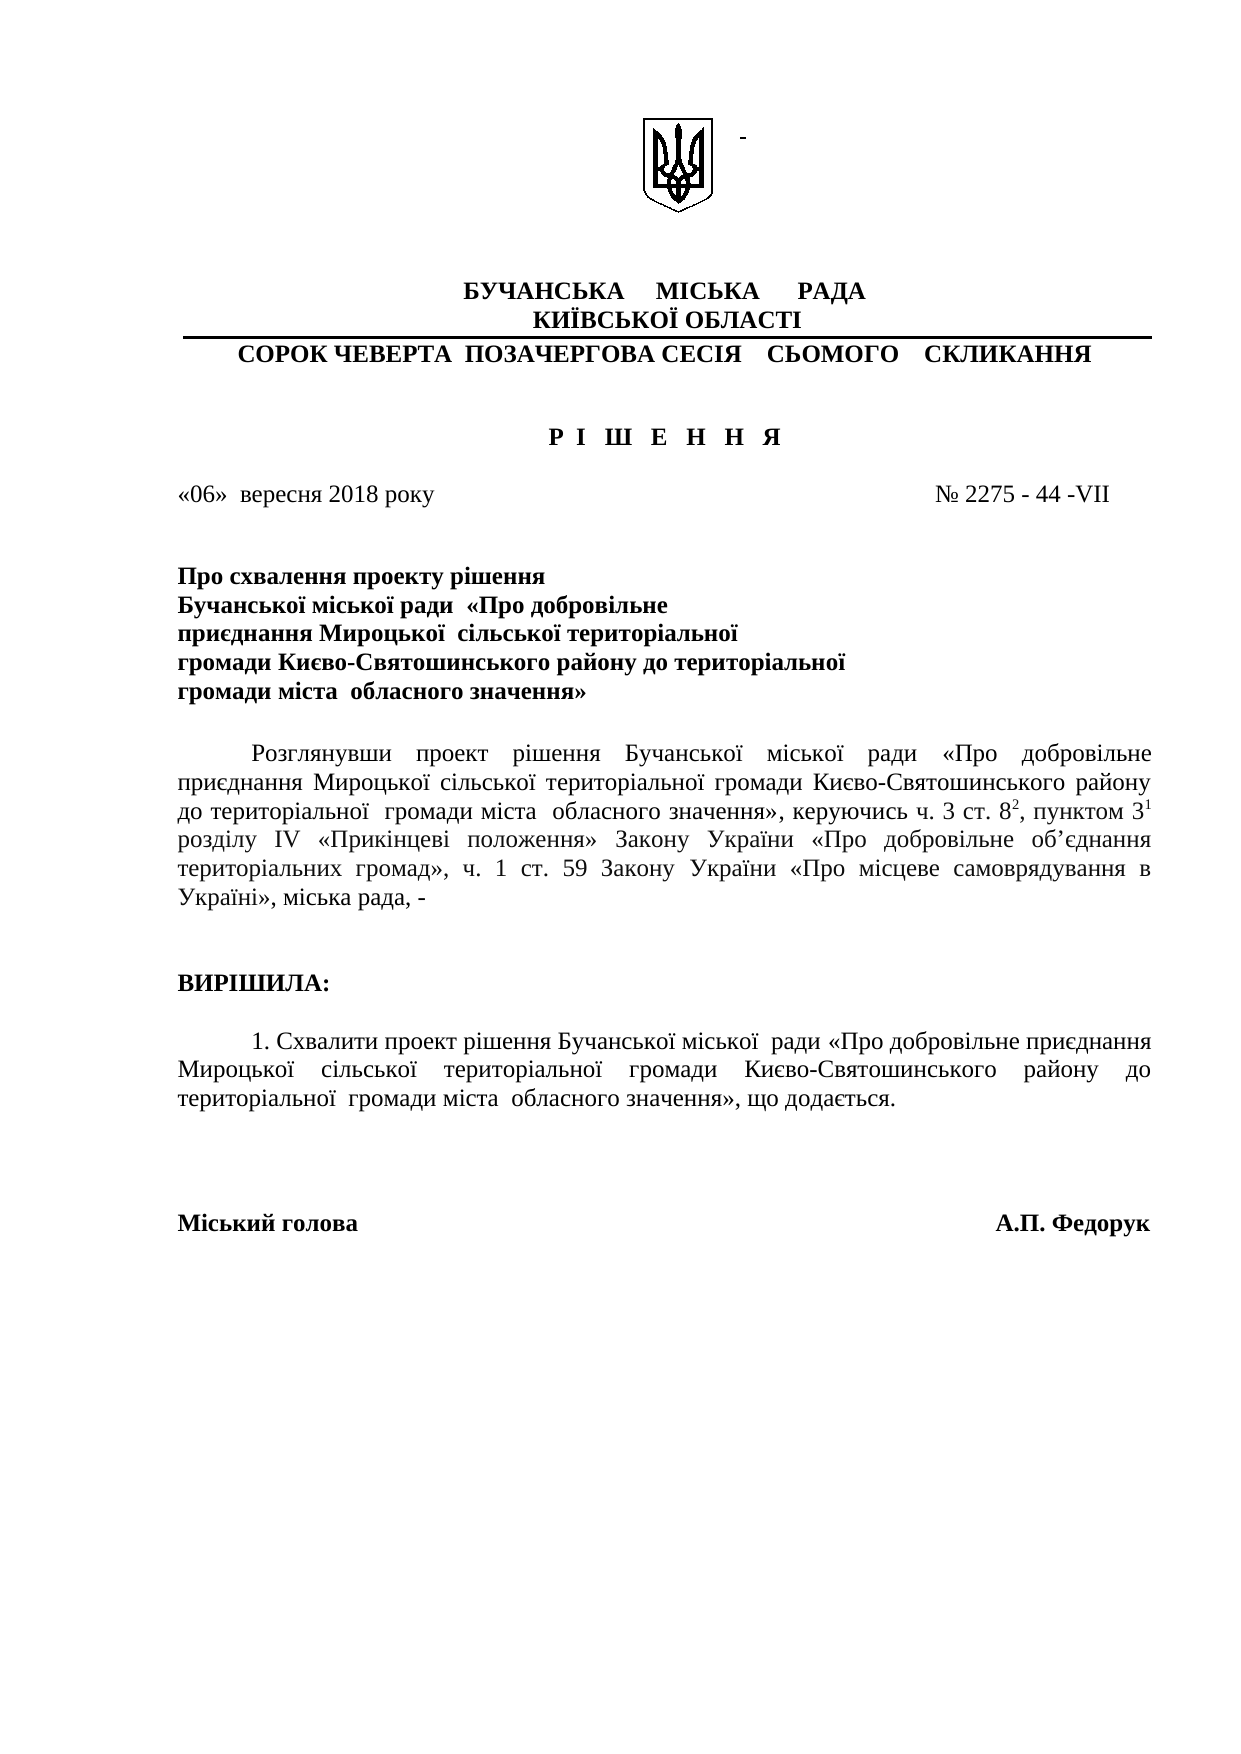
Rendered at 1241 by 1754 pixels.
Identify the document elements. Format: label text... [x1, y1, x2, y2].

subtitle Р І Ш Е Н Н Я [177, 422, 1152, 451]
text Про схвалення проекту рішення [177, 561, 1152, 590]
text БУЧАНСЬКА МІСЬКА РАДА [177, 276, 1152, 305]
subtitle КИЇВСЬКОЇ ОБЛАСТІ [183, 305, 1152, 336]
text громади міста обласного значення» [177, 676, 1152, 705]
text Міський голова А.П. Федорук [177, 1208, 1152, 1237]
subtitle «06» вересня 2018 року № 2275 - 44 -VІІ [177, 479, 1152, 508]
text громади Києво-Святошинського району до територіальної [177, 647, 1152, 676]
text СОРОК ЧЕВЕРТА ПОЗАЧЕРГОВА СЕСІЯ СЬОМОГО СКЛИКАННЯ [177, 339, 1152, 368]
text 1. Схвалити проект рішення Бучанської міської ради «Про добровільне приєднання Мироцької сільської територіальної громади Києво-Святошинського району до територіальної громади міста обласного значення», що додається. [177, 1026, 1152, 1112]
text Розглянувши проект рішення Бучанської міської ради «Про добровільне приєднання Мироцької сільської територіальної громади Києво-Святошинського району до територіальної громади міста обласного значення», керуючись ч. 3 ст. 82, пунктом 31 розділу IV «Прикінцеві положення» Закону України «Про добровільне об’єднання територіальних громад», ч. 1 ст. 59 Закону України «Про місцеве самоврядування в Україні», міська рада, - [177, 738, 1152, 911]
text ВИРІШИЛА: [177, 968, 1152, 997]
text Бучанської міської ради «Про добровільне [177, 590, 1152, 618]
text приєднання Мироцької сільської територіальної [177, 618, 1152, 647]
